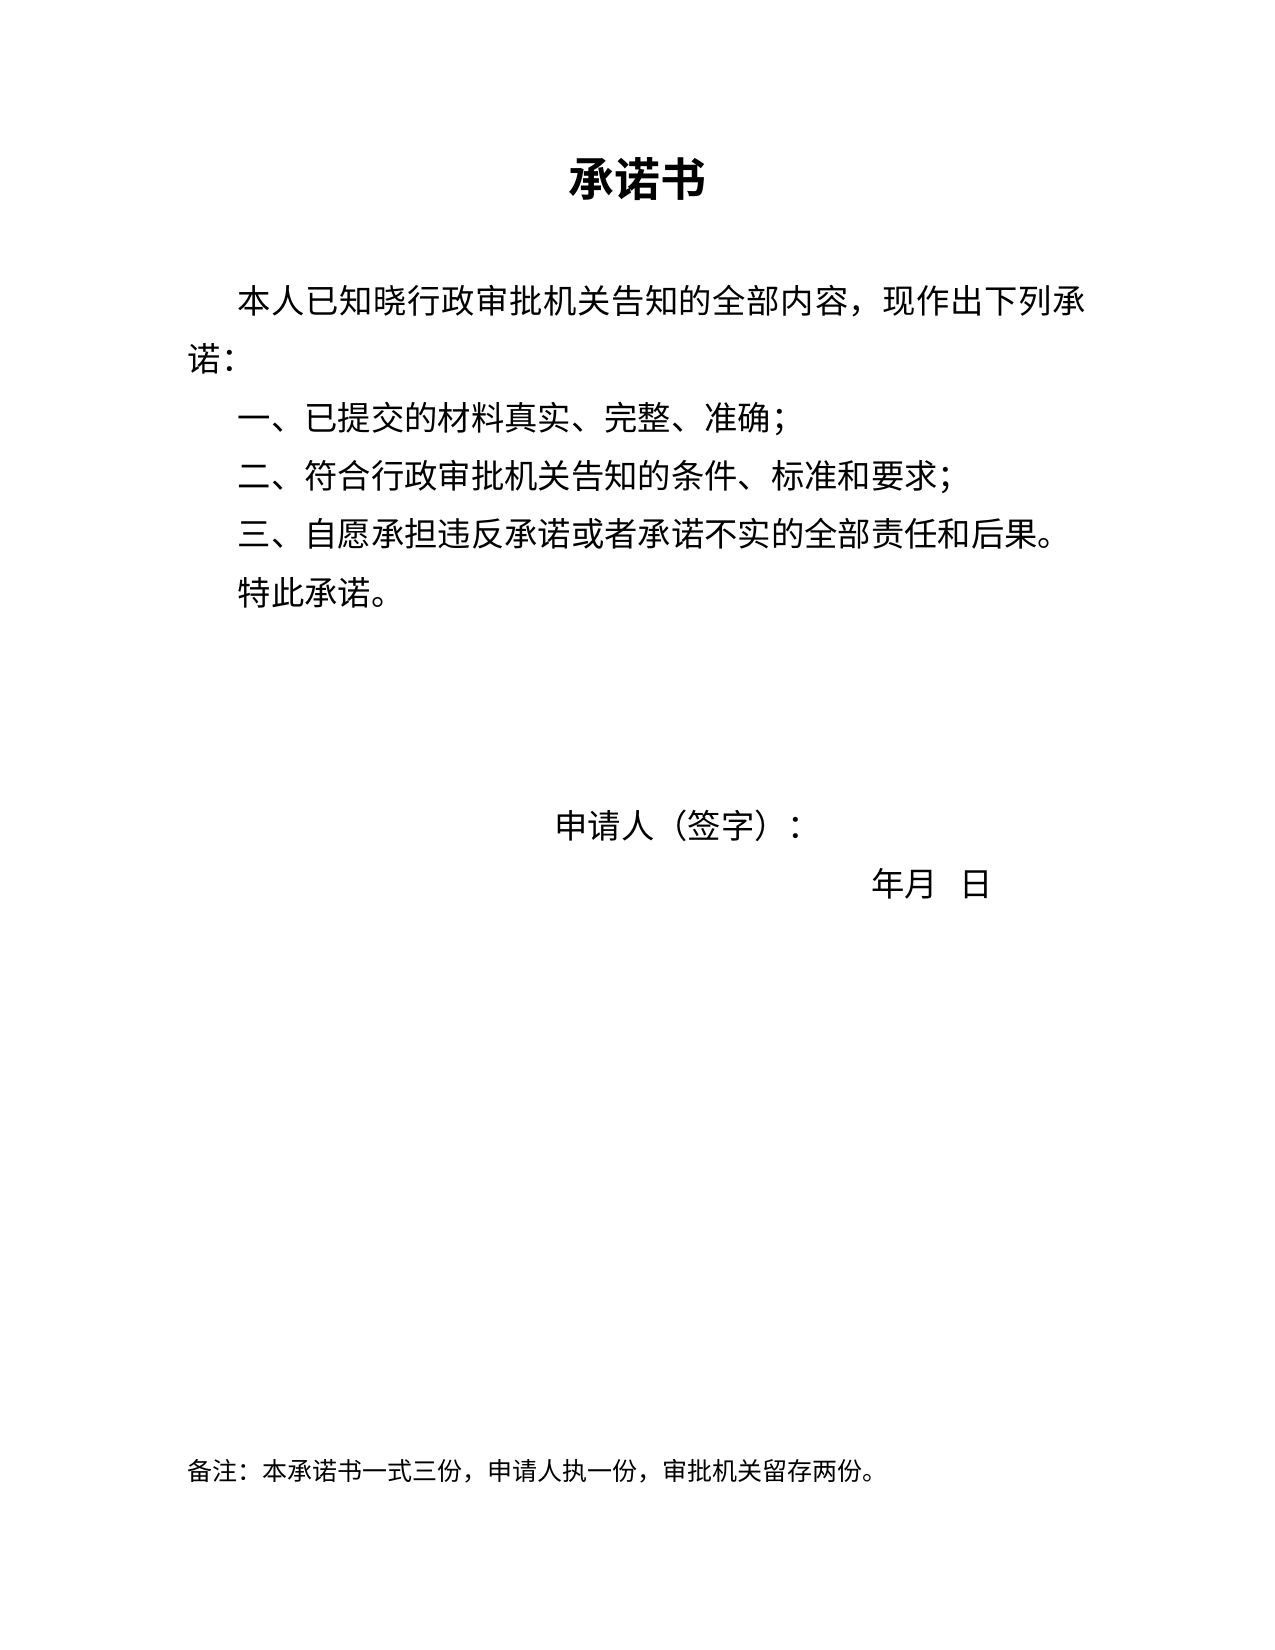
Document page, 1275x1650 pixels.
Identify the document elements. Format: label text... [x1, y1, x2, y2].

text 备注：本承诺书一式三份，申请人执一份，审批机关留存两份。 [187, 1433, 1087, 1492]
text 三、自愿承担违反承诺或者承诺不实的全部责任和后果。 [187, 500, 1087, 558]
text 二、符合行政审批机关告知的条件、标准和要求； [187, 442, 1087, 500]
text 特此承诺。 [187, 558, 1087, 617]
text 年月 日 [187, 850, 1087, 908]
text 申请人（签字）： [187, 792, 1087, 850]
text 承诺书 [187, 150, 1087, 208]
text 一、已提交的材料真实、完整、准确； [187, 383, 1087, 442]
text 本人已知晓行政审批机关告知的全部内容，现作出下列承诺： [187, 267, 1087, 383]
